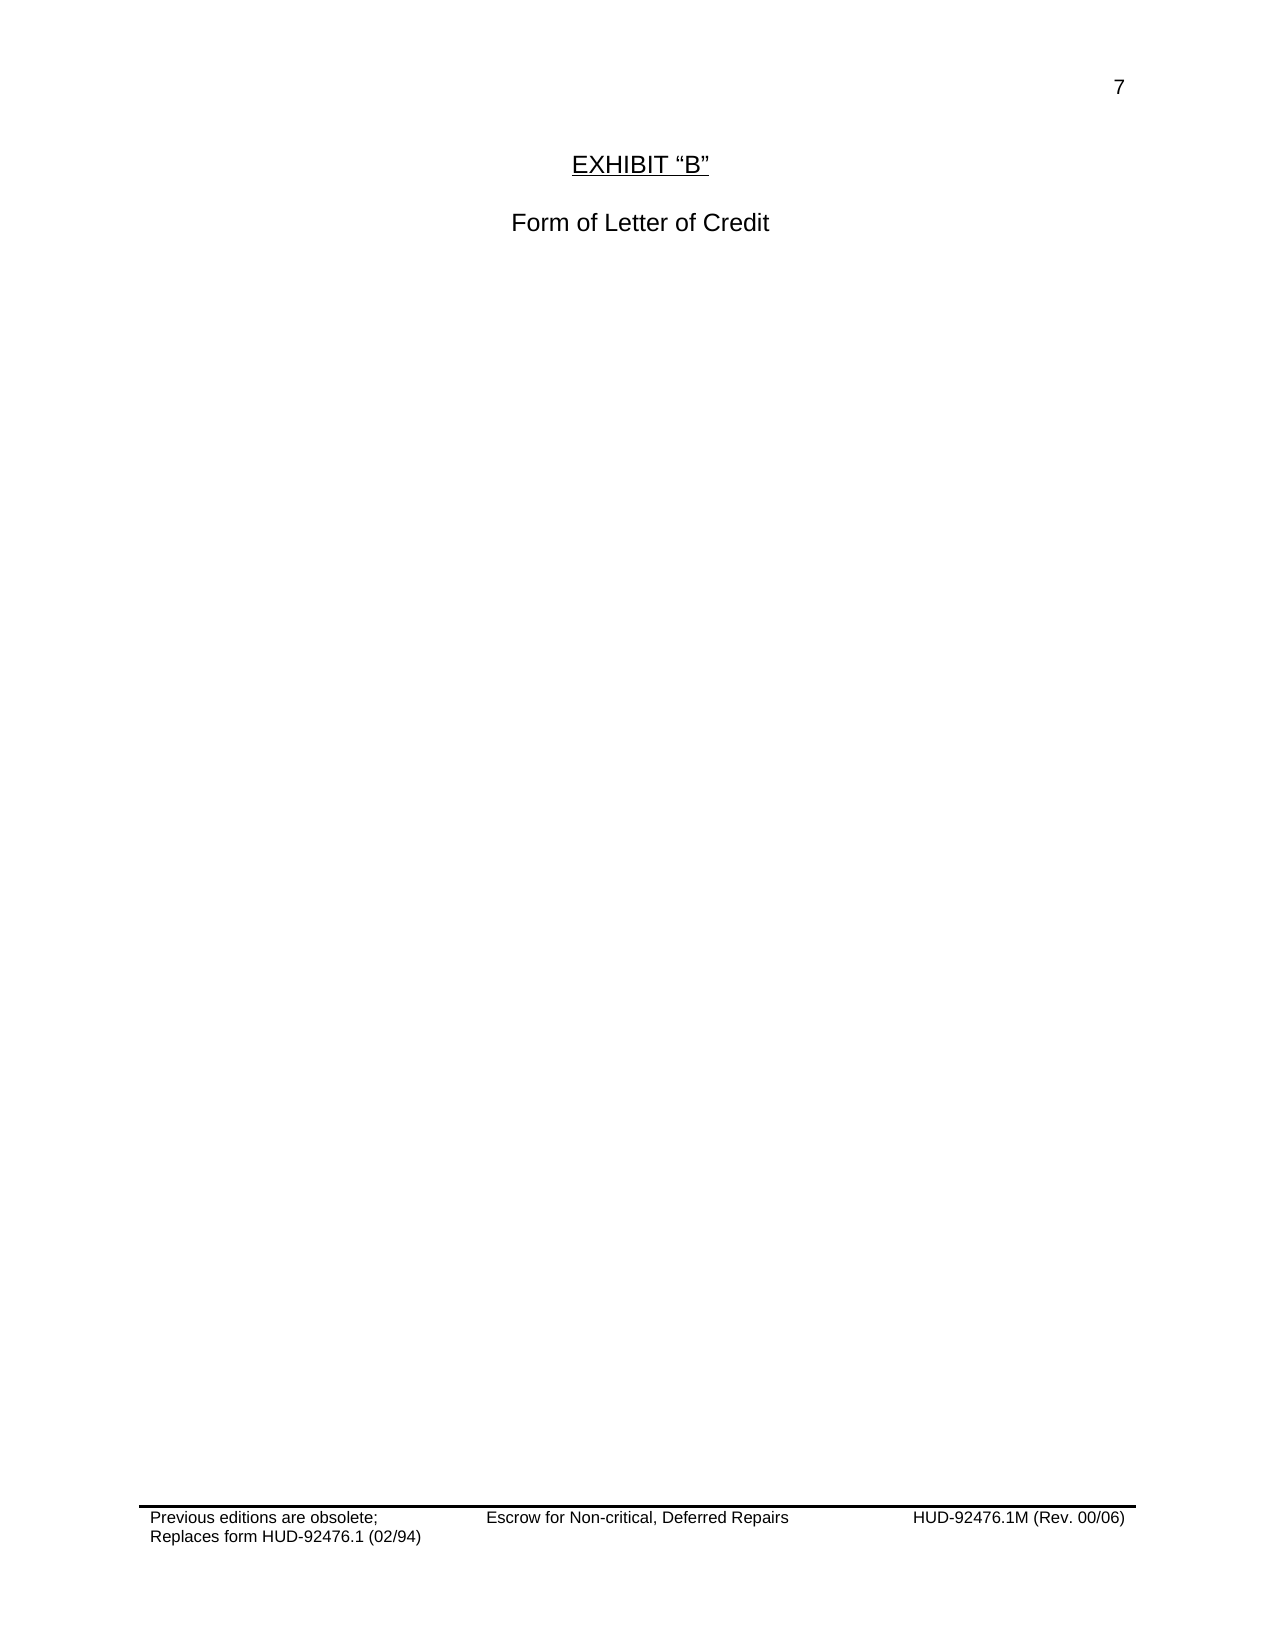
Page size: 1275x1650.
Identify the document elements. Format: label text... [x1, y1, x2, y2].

text Form of Letter of Credit [141, 207, 1140, 236]
text EXHIBIT “B” [141, 150, 1140, 179]
